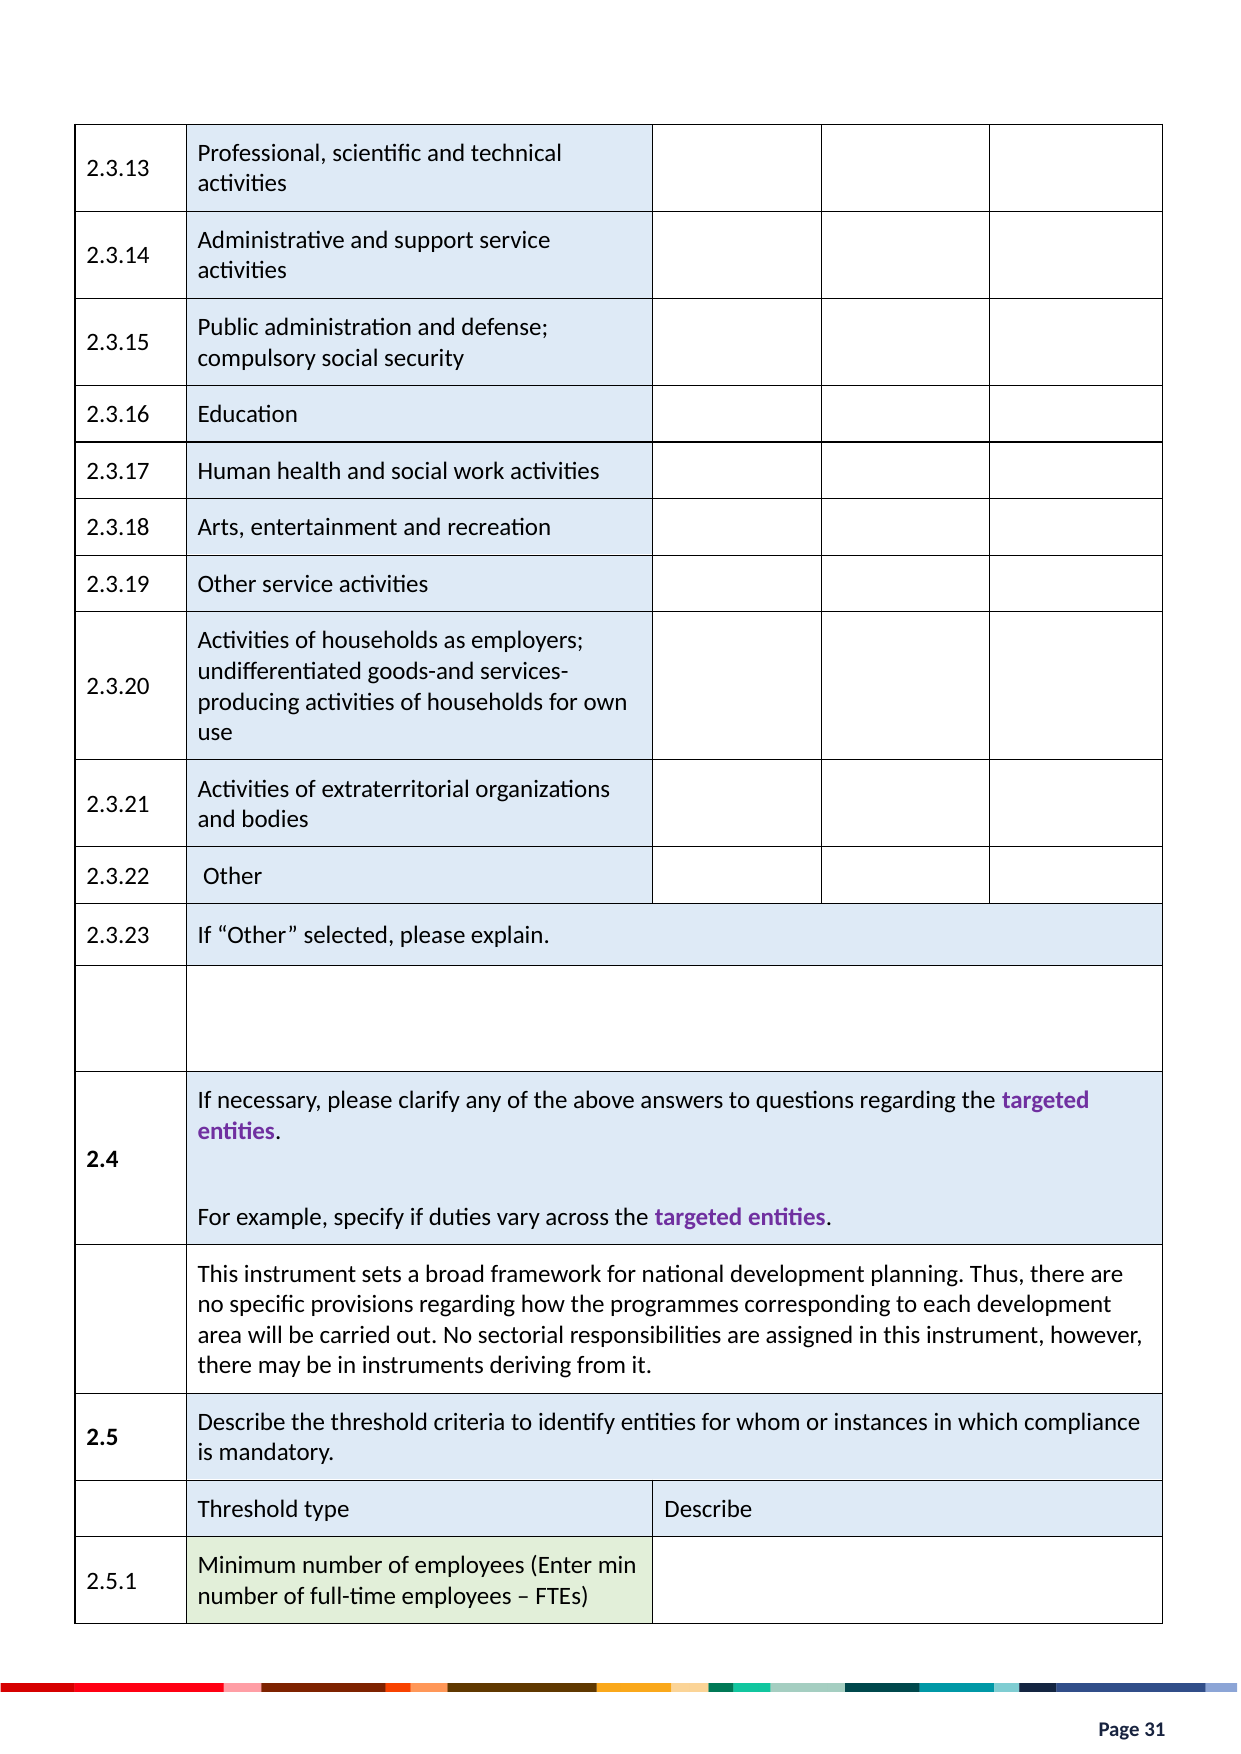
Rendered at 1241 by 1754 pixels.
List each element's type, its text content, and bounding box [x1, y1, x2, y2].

table_cell Human health and social work activities [187, 443, 652, 498]
table_cell [990, 760, 1162, 846]
table_cell Other service activities [187, 556, 652, 611]
table_cell [653, 299, 821, 385]
picture [0, 1683, 1236, 1692]
table_cell [990, 212, 1162, 298]
table_cell [653, 443, 821, 498]
table_cell 2.5 [76, 1394, 186, 1479]
table_cell 2.4 [76, 1072, 186, 1244]
table_cell 2.3.18 [76, 499, 186, 554]
table_cell If necessary, please clarify any of the above answers to questions regarding the targeted entities. For example, specify if duties vary across the targeted entities. [187, 1072, 1162, 1244]
table_cell This instrument sets a broad framework for national development planning. Thus, there are no specific provisions regarding how the programmes corresponding to each development area will be carried out. No sectorial responsibilities are assigned in this instrument, however, there may be in instruments deriving from it. [187, 1245, 1162, 1392]
table_cell 2.3.22 [76, 847, 186, 903]
table_cell [653, 125, 821, 211]
table_cell [990, 299, 1162, 385]
table_cell Minimum number of employees (Enter min number of full-time employees – FTEs) [187, 1537, 652, 1623]
table_cell 2.3.16 [76, 386, 186, 441]
table_cell [990, 847, 1162, 903]
table_cell [822, 612, 989, 759]
table_cell [822, 299, 989, 385]
table_cell [990, 443, 1162, 498]
table_cell [822, 556, 989, 611]
table_cell [653, 556, 821, 611]
table_cell Arts, entertainment and recreation [187, 499, 652, 554]
table_cell [653, 612, 821, 759]
table_cell [76, 966, 186, 1071]
table_cell [990, 556, 1162, 611]
table_cell 2.3.14 [76, 212, 186, 298]
table_cell Administrative and support service activities [187, 212, 652, 298]
table_cell [187, 966, 1162, 1071]
table_cell Education [187, 386, 652, 441]
table_cell 2.3.23 [76, 904, 186, 965]
table_cell 2.3.21 [76, 760, 186, 846]
table_cell Activities of extraterritorial organizations and bodies [187, 760, 652, 846]
table_cell [653, 1537, 1162, 1623]
table_cell 2.3.20 [76, 612, 186, 759]
table_cell [822, 443, 989, 498]
table_cell Public administration and defense; compulsory social security [187, 299, 652, 385]
table_cell Activities of households as employers; undifferentiated goods-and services-producing activities of households for own use [187, 612, 652, 759]
table_cell [990, 386, 1162, 441]
table_cell Other [187, 847, 652, 903]
table_cell [990, 125, 1162, 211]
table_cell [990, 612, 1162, 759]
table_cell Describe [653, 1481, 1162, 1536]
table_cell 2.3.15 [76, 299, 186, 385]
table_cell 2.3.19 [76, 556, 186, 611]
table_cell [653, 499, 821, 554]
table_cell Professional, scientific and technical activities [187, 125, 652, 211]
table_cell [822, 847, 989, 903]
table_cell [822, 386, 989, 441]
table_cell 2.3.13 [76, 125, 186, 211]
table_cell If “Other” selected, please explain. [187, 904, 1162, 965]
table_cell [76, 1245, 186, 1392]
table_cell [76, 1481, 186, 1536]
table_cell [822, 760, 989, 846]
table_cell [653, 386, 821, 441]
table_cell [653, 847, 821, 903]
table_cell Threshold type [187, 1481, 652, 1536]
table_cell [822, 499, 989, 554]
table_cell 2.3.17 [76, 443, 186, 498]
table_cell [822, 212, 989, 298]
table_cell [990, 499, 1162, 554]
table_cell [653, 212, 821, 298]
table_cell [653, 760, 821, 846]
table_cell [822, 125, 989, 211]
table_cell 2.5.1 [76, 1537, 186, 1623]
table_cell Describe the threshold criteria to identify entities for whom or instances in which compliance is mandatory. [187, 1394, 1162, 1479]
